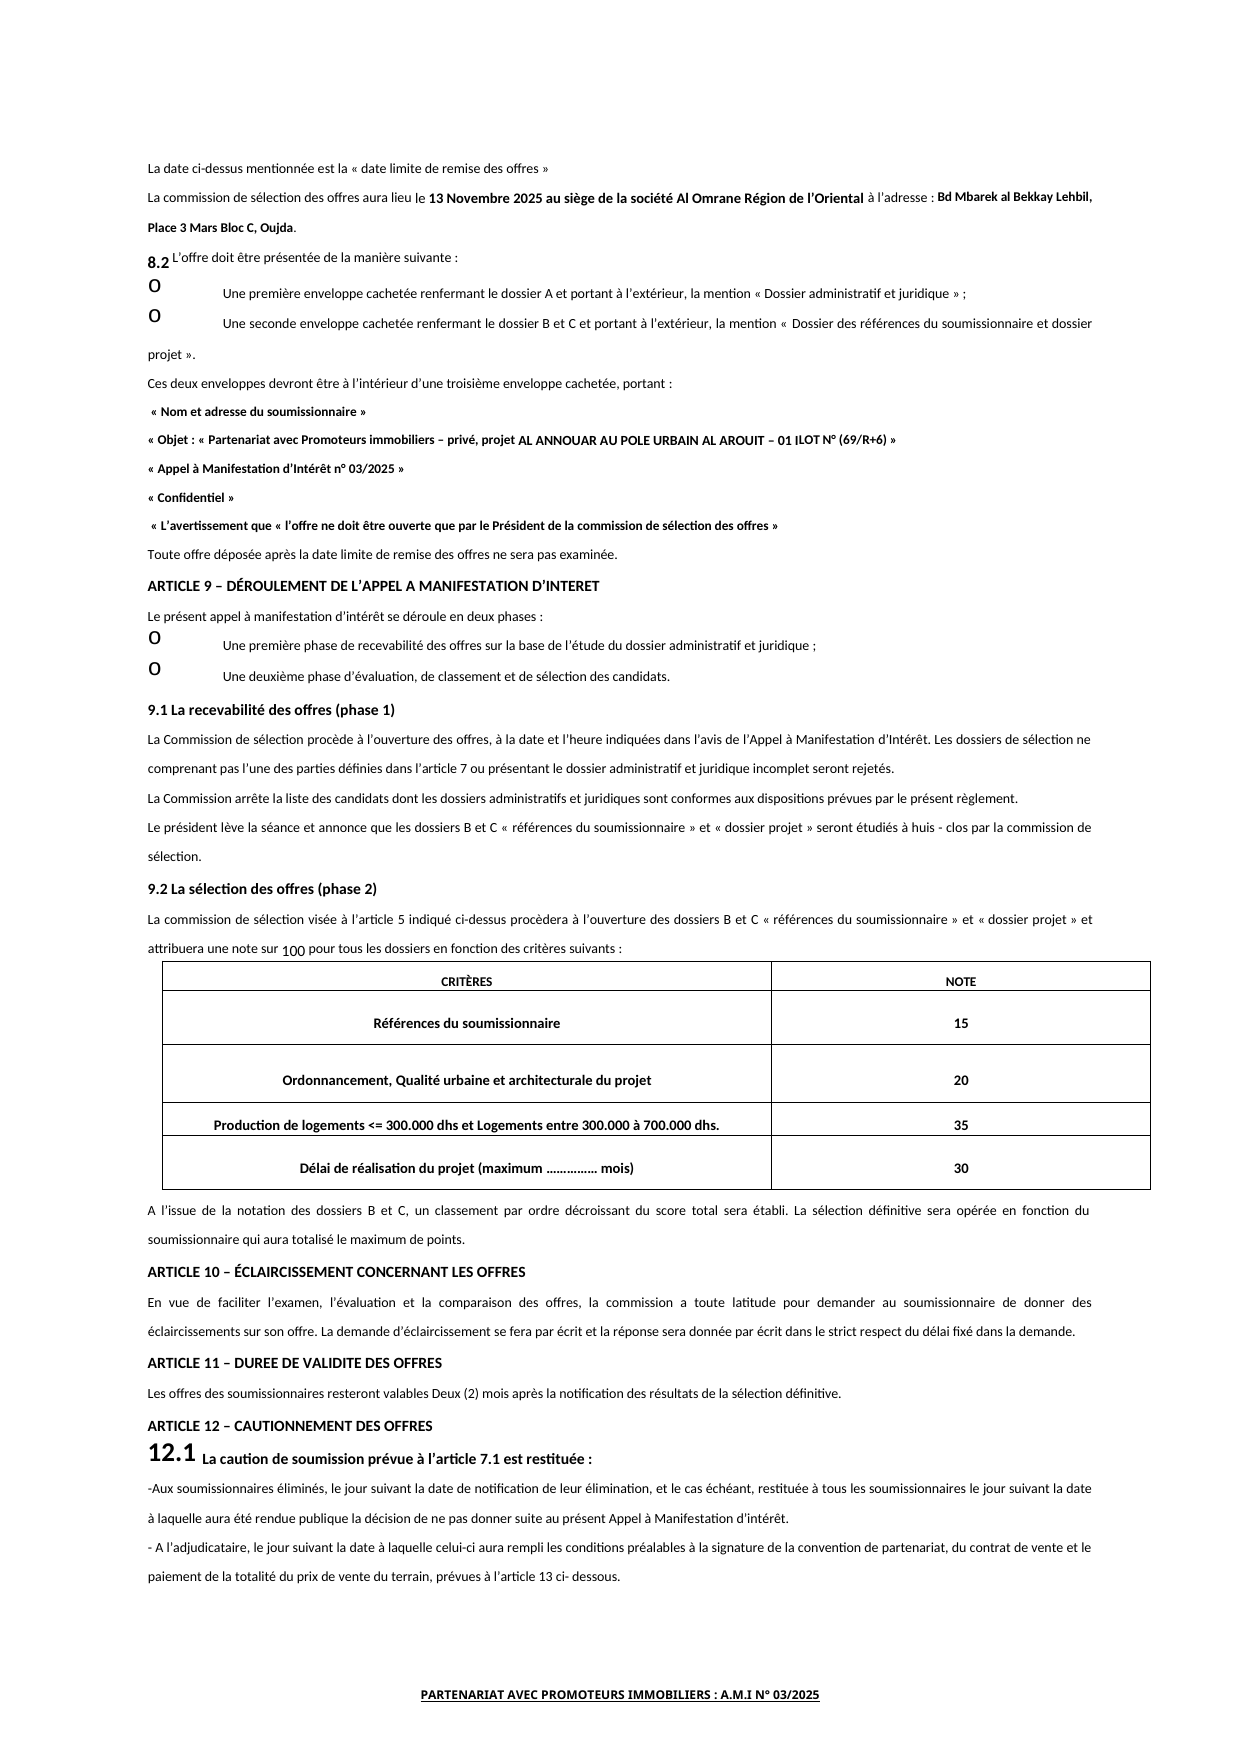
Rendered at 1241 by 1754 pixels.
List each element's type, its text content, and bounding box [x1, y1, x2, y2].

text - A l’adjudicataire, le jour suivant la date à laquelle celui-ci aura rempli les conditions préalables à la signature de la convention de partenariat, du contrat de vente et le paiement de la totalité du prix de vente du terrain, prévues à l’article 13 ci- dessous. [148, 1527, 1093, 1585]
list Une seconde enveloppe cachetée renfermant le dossier B et C et portant à l’extérieur, la mention « Dossier des références du soumissionnaire et dossier projet ». [147, 303, 1093, 363]
table_header NOTE [772, 962, 1150, 989]
table_cell Ordonnancement, Qualité urbaine et architecturale du projet [163, 1045, 771, 1102]
table_header CRITÈRES [163, 962, 771, 989]
table_cell 30 [772, 1136, 1150, 1188]
text « L’avertissement que « l’offre ne doit être ouverte que par le Président de la commission de sélection des offres » [147, 505, 1093, 533]
table_cell Production de logements <= 300.000 dhs et Logements entre 300.000 à 700.000 dhs. [163, 1103, 771, 1135]
text Le présent appel à manifestation d’intérêt se déroule en deux phases : [147, 596, 1093, 625]
text La Commission de sélection procède à l’ouverture des offres, à la date et l’heure indiquées dans l’avis de l’Appel à Manifestation d’Intérêt. Les dossiers de sélection ne comprenant pas l’une des parties définies dans l’article 7 ou présentant le dossier administratif et juridique incomplet seront rejetés. [147, 719, 1093, 777]
text La commission de sélection visée à l’article 5 indiqué ci-dessus procèdera à l’ouverture des dossiers B et C « références du soumissionnaire » et « dossier projet » et attribuera une note sur 100 pour tous les dossiers en fonction des critères suivants : [147, 898, 1093, 961]
text ARTICLE 9 – DÉROULEMENT DE L’APPEL A MANIFESTATION D’INTERET [147, 562, 1093, 596]
table_cell Références du soumissionnaire [163, 991, 771, 1044]
text Le président lève la séance et annonce que les dossiers B et C « références du soumissionnaire » et « dossier projet » seront étudiés à huis - clos par la commission de sélection. [147, 807, 1093, 865]
text 9.2 La sélection des offres (phase 2) [147, 865, 1093, 898]
table_cell 20 [772, 1045, 1150, 1102]
list La caution de soumission prévue à l’article 7.1 est restituée : [147, 1435, 1093, 1468]
text Ces deux enveloppes devront être à l’intérieur d’une troisième enveloppe cachetée, portant : [147, 363, 1093, 392]
text 8.2 L’offre doit être présentée de la manière suivante : [147, 237, 1093, 272]
table_cell 15 [772, 991, 1150, 1044]
text « Appel à Manifestation d’Intérêt n° 03/2025 » [147, 449, 1093, 477]
text ARTICLE 12 – CAUTIONNEMENT DES OFFRES [147, 1402, 1093, 1435]
text « Confidentiel » [147, 477, 1093, 505]
table_cell Délai de réalisation du projet (maximum …………… mois) [163, 1136, 771, 1188]
text « Objet : « Partenariat avec Promoteurs immobiliers – privé, projet AL ANNOUAR AU POLE URBAIN AL AROUIT – 01 ILOT N° (69/R+6) » [147, 420, 1093, 449]
text Toute offre déposée après la date limite de remise des offres ne sera pas examinée. [147, 533, 1093, 562]
text A l’issue de la notation des dossiers B et C, un classement par ordre décroissant du score total sera établi. La sélection définitive sera opérée en fonction du soumissionnaire qui aura totalisé le maximum de points. [147, 1189, 1093, 1248]
text ARTICLE 10 – ÉCLAIRCISSEMENT CONCERNANT LES OFFRES [147, 1248, 1093, 1281]
list Une première phase de recevabilité des offres sur la base de l’étude du dossier administratif et juridique ; [147, 625, 1093, 655]
list Une deuxième phase d’évaluation, de classement et de sélection des candidats. [147, 655, 1093, 686]
text 9.1 La recevabilité des offres (phase 1) [147, 686, 1093, 719]
text En vue de faciliter l’examen, l’évaluation et la comparaison des offres, la commission a toute latitude pour demander au soumissionnaire de donner des éclaircissements sur son offre. La demande d’éclaircissement se fera par écrit et la réponse sera donnée par écrit dans le strict respect du délai fixé dans la demande. [147, 1281, 1093, 1340]
text Les offres des soumissionnaires resteront valables Deux (2) mois après la notification des résultats de la sélection définitive. [147, 1373, 1093, 1402]
table_cell 35 [772, 1103, 1150, 1135]
text La commission de sélection des offres aura lieu le 13 Novembre 2025 au siège de la société Al Omrane Région de l’Oriental à l’adresse : Bd Mbarek al Bekkay Lehbil, Place 3 Mars Bloc C, Oujda. [147, 177, 1093, 237]
list Une première enveloppe cachetée renfermant le dossier A et portant à l’extérieur, la mention « Dossier administratif et juridique » ; [147, 272, 1093, 303]
text La Commission arrête la liste des candidats dont les dossiers administratifs et juridiques sont conformes aux dispositions prévues par le présent règlement. [147, 777, 1093, 807]
text La date ci-dessus mentionnée est la « date limite de remise des offres » [148, 148, 1093, 177]
text « Nom et adresse du soumissionnaire » [147, 392, 1093, 420]
text ARTICLE 11 – DUREE DE VALIDITE DES OFFRES [147, 1340, 1093, 1373]
text -Aux soumissionnaires éliminés, le jour suivant la date de notification de leur élimination, et le cas échéant, restituée à tous les soumissionnaires le jour suivant la date à laquelle aura été rendue publique la décision de ne pas donner suite au présent Appel à Manifestation d’intérêt. [148, 1468, 1093, 1527]
